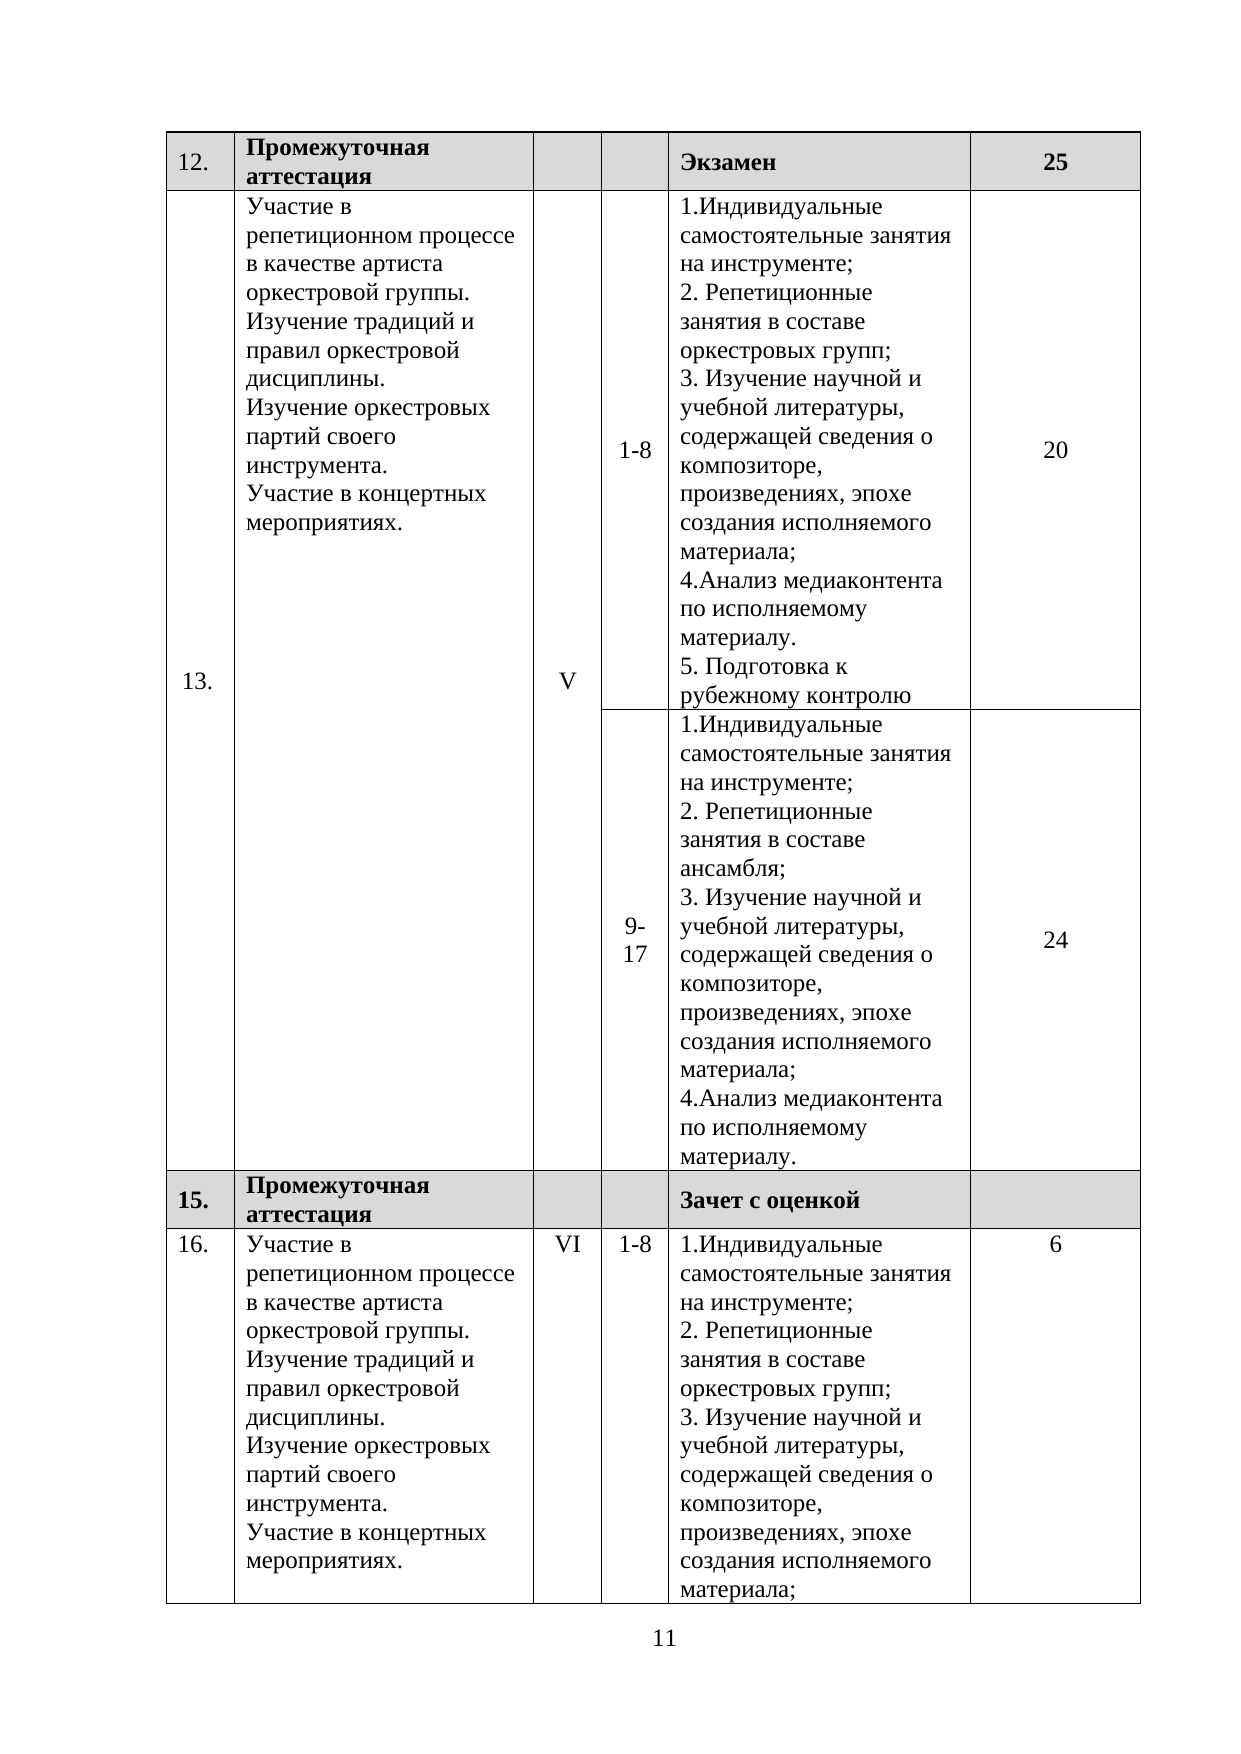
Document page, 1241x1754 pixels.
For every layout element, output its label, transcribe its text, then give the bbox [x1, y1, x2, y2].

table_cell [971, 1171, 1140, 1228]
table_cell Промежуточная аттестация [235, 133, 533, 190]
table_cell V [534, 191, 601, 1169]
table_cell 24 [971, 710, 1140, 1169]
table_cell [534, 133, 601, 190]
table_cell 1-8 [602, 1229, 668, 1603]
table_cell Промежуточная аттестация [235, 1171, 533, 1228]
table_cell [534, 1171, 601, 1228]
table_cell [235, 191, 533, 1169]
table_cell 1-8 [602, 191, 668, 708]
table_cell [167, 1171, 234, 1228]
table_cell [167, 1229, 234, 1603]
table_cell 20 [971, 191, 1140, 708]
table_cell [167, 133, 234, 190]
table_cell VI [534, 1229, 601, 1603]
table_cell 25 [971, 133, 1140, 190]
table_cell Экзамен [669, 133, 970, 190]
table_cell [167, 191, 234, 1169]
table_cell Зачет с оценкой [669, 1171, 970, 1228]
table_cell [602, 1171, 668, 1228]
table_cell 1.Индивидуальные самостоятельные занятия на инструменте; 2. Репетиционные занятия в составе ансамбля; 3. Изучение научной и учебной литературы, содержащей сведения о композиторе, произведениях, эпохе создания исполняемого материала; 4.Анализ медиаконтента по исполняемому материалу. [669, 710, 970, 1169]
table_cell 6 [971, 1229, 1140, 1603]
table_cell 9-17 [602, 710, 668, 1169]
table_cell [235, 1229, 533, 1603]
table_cell [602, 133, 668, 190]
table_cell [669, 1229, 970, 1603]
